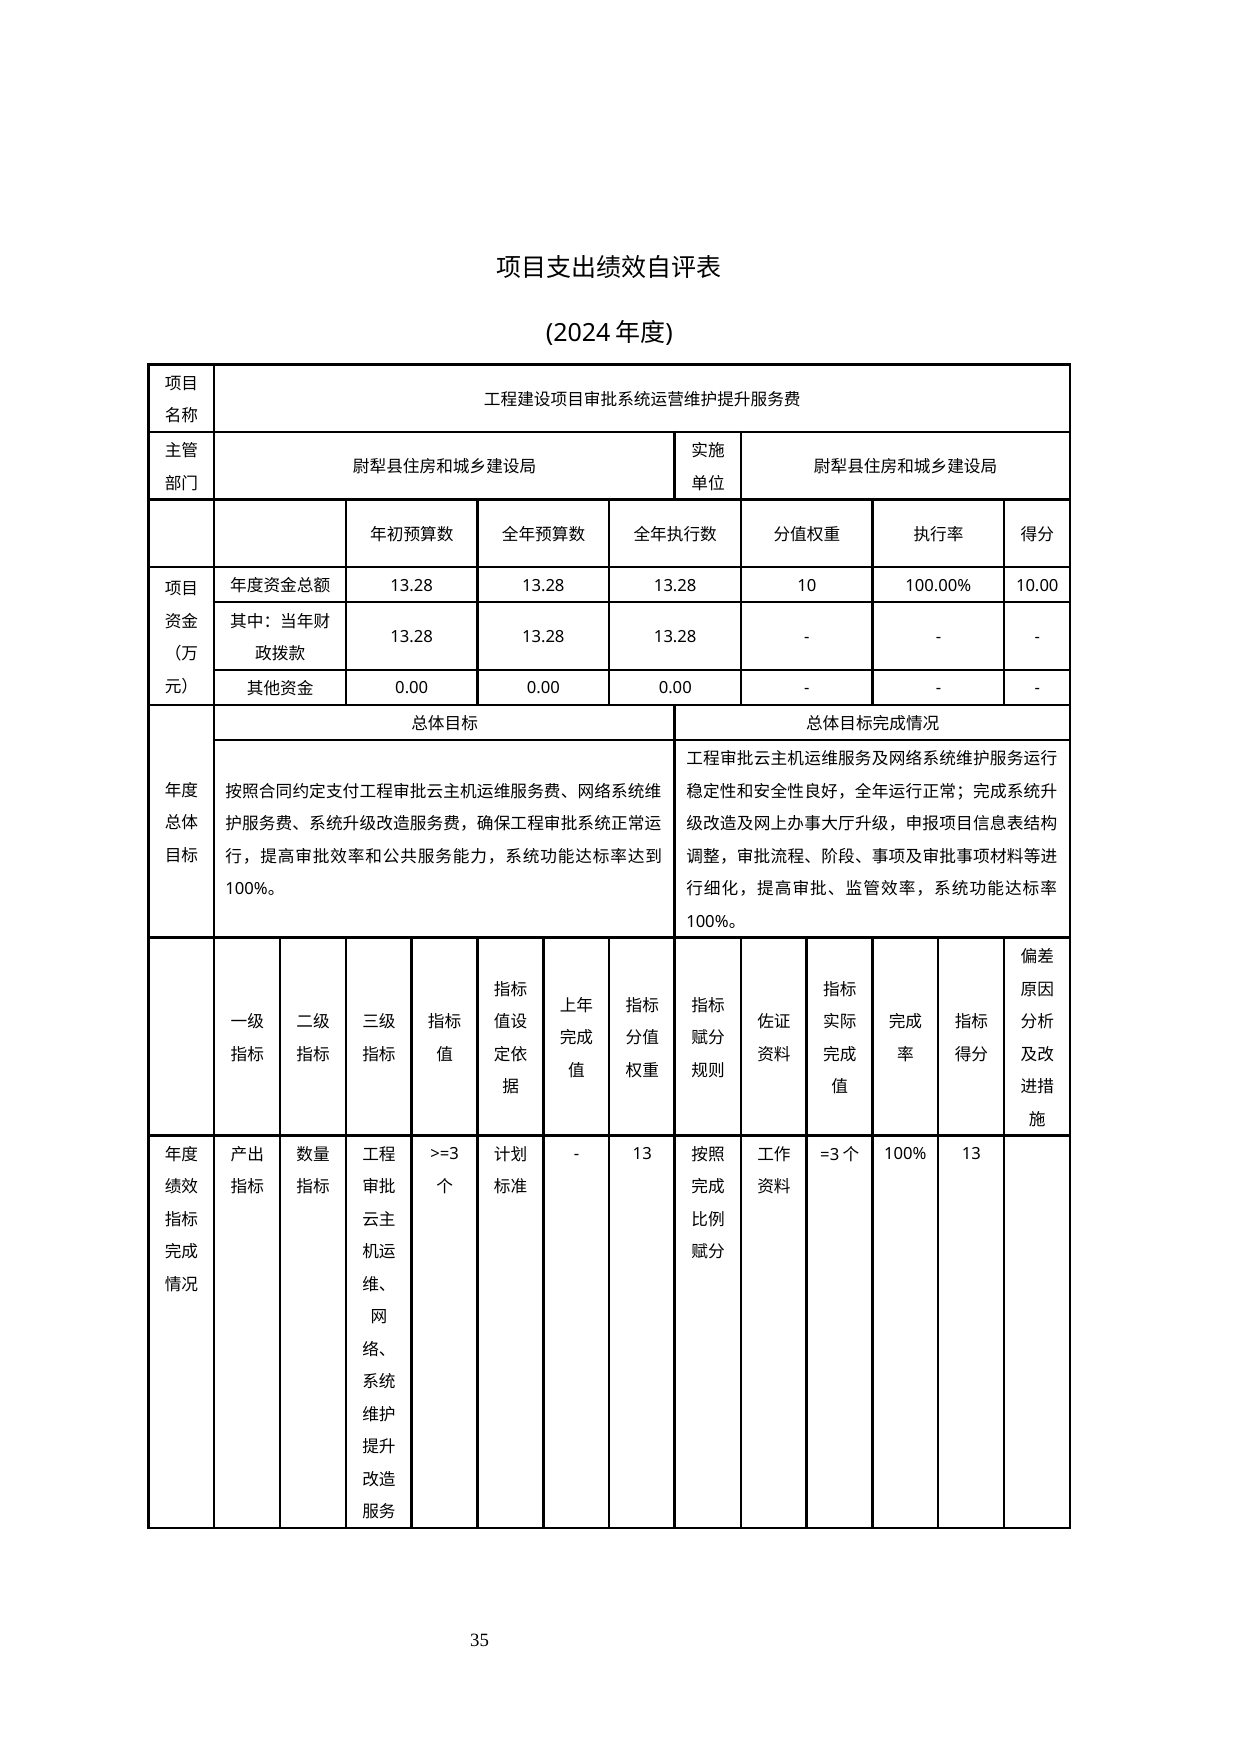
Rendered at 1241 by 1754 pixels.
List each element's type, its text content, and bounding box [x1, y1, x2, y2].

table_cell 项目资金 （万元） [150, 568, 213, 703]
table_cell [150, 501, 213, 566]
table_cell 0.00 [347, 671, 476, 703]
table_cell 13.28 [610, 568, 740, 601]
table_cell 实施单位 [676, 433, 740, 498]
table_cell 年初预算数 [347, 501, 476, 566]
table_cell 指标值 [413, 939, 476, 1134]
table_cell 13.28 [610, 603, 740, 668]
table_cell 指标值设定依据 [479, 939, 542, 1134]
table_cell - [1005, 603, 1069, 668]
table_cell 年度资金总额 [215, 568, 345, 601]
table_cell 佐证资料 [742, 939, 805, 1134]
table_header 项目支出绩效自评表 [148, 233, 1070, 298]
table_cell 10.00 [1005, 568, 1069, 601]
table_cell - [545, 1137, 608, 1526]
table_cell 全年执行数 [610, 501, 740, 566]
table_cell 偏差原因分析及改进措施 [1005, 939, 1069, 1134]
table_cell 总体目标 [215, 706, 673, 739]
table_cell 10 [742, 568, 871, 601]
table_cell 工程审批云主机运维服务及网络系统维护服务运行稳定性和安全性良好，全年运行正常；完成系统升级改造及网上办事大厅升级，申报项目信息表结构调整，审批流程、阶段、事项及审批事项材料等进行细化，提高审批、监管效率，系统功能达标率100%。 [676, 741, 1069, 936]
table_cell 项目名称 [150, 366, 213, 431]
table_cell 13 [939, 1137, 1003, 1526]
table_cell 执行率 [874, 501, 1003, 566]
table_cell 计划标准 [479, 1137, 542, 1526]
table_cell 指标得分 [939, 939, 1003, 1134]
table_cell =3个 [808, 1137, 871, 1526]
table_cell 按照完成比例赋分 [676, 1137, 740, 1526]
table_cell 主管部门 [150, 433, 213, 498]
table_cell 按照合同约定支付工程审批云主机运维服务费、网络系统维护服务费、系统升级改造服务费，确保工程审批系统正常运行，提高审批效率和公共服务能力，系统功能达标率达到100%。 [215, 741, 673, 936]
table_cell 尉犁县住房和城乡建设局 [215, 433, 673, 498]
table_cell 其中：当年财政拨款 [215, 603, 345, 668]
table_cell (2024年度) [148, 298, 1070, 363]
table_cell 13 [610, 1137, 673, 1526]
table_cell 三级指标 [347, 939, 410, 1134]
table_cell 工作资料 [742, 1137, 805, 1526]
table_cell 0.00 [479, 671, 608, 703]
table_cell - [1005, 671, 1069, 703]
table_cell 尉犁县住房和城乡建设局 [742, 433, 1069, 498]
table_cell >=3个 [413, 1137, 476, 1526]
table_cell [150, 939, 213, 1134]
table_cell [347, 1137, 410, 1526]
table_cell 100% [874, 1137, 937, 1526]
table_cell 13.28 [347, 603, 476, 668]
table_cell 一级指标 [215, 939, 279, 1134]
table_cell 指标实际完成值 [808, 939, 871, 1134]
table_cell - [874, 671, 1003, 703]
table_cell 指标分值权重 [610, 939, 673, 1134]
table_cell 得分 [1005, 501, 1069, 566]
table_cell 13.28 [347, 568, 476, 601]
table_cell 年度总体目标 [150, 706, 213, 936]
table_cell 二级指标 [281, 939, 345, 1134]
table_cell 分值权重 [742, 501, 871, 566]
table_cell - [874, 603, 1003, 668]
table_cell 13.28 [479, 603, 608, 668]
table_cell - [742, 671, 871, 703]
table_cell 指标赋分规则 [676, 939, 740, 1134]
table_cell - [742, 603, 871, 668]
table_cell 其他资金 [215, 671, 345, 703]
table_cell 0.00 [610, 671, 740, 703]
table_cell 工程建设项目审批系统运营维护提升服务费 [215, 366, 1069, 431]
table_cell 上年完成值 [545, 939, 608, 1134]
table_cell [1005, 1137, 1069, 1526]
table_cell 13.28 [479, 568, 608, 601]
table_cell 数量指标 [281, 1137, 345, 1526]
table_cell 100.00% [874, 568, 1003, 601]
table_cell [215, 501, 345, 566]
table_cell 完成率 [874, 939, 937, 1134]
table_cell 总体目标完成情况 [676, 706, 1069, 739]
table_cell 年度绩效指标完成情况 [150, 1137, 213, 1526]
table_cell 全年预算数 [479, 501, 608, 566]
table_cell 产出指标 [215, 1137, 279, 1526]
